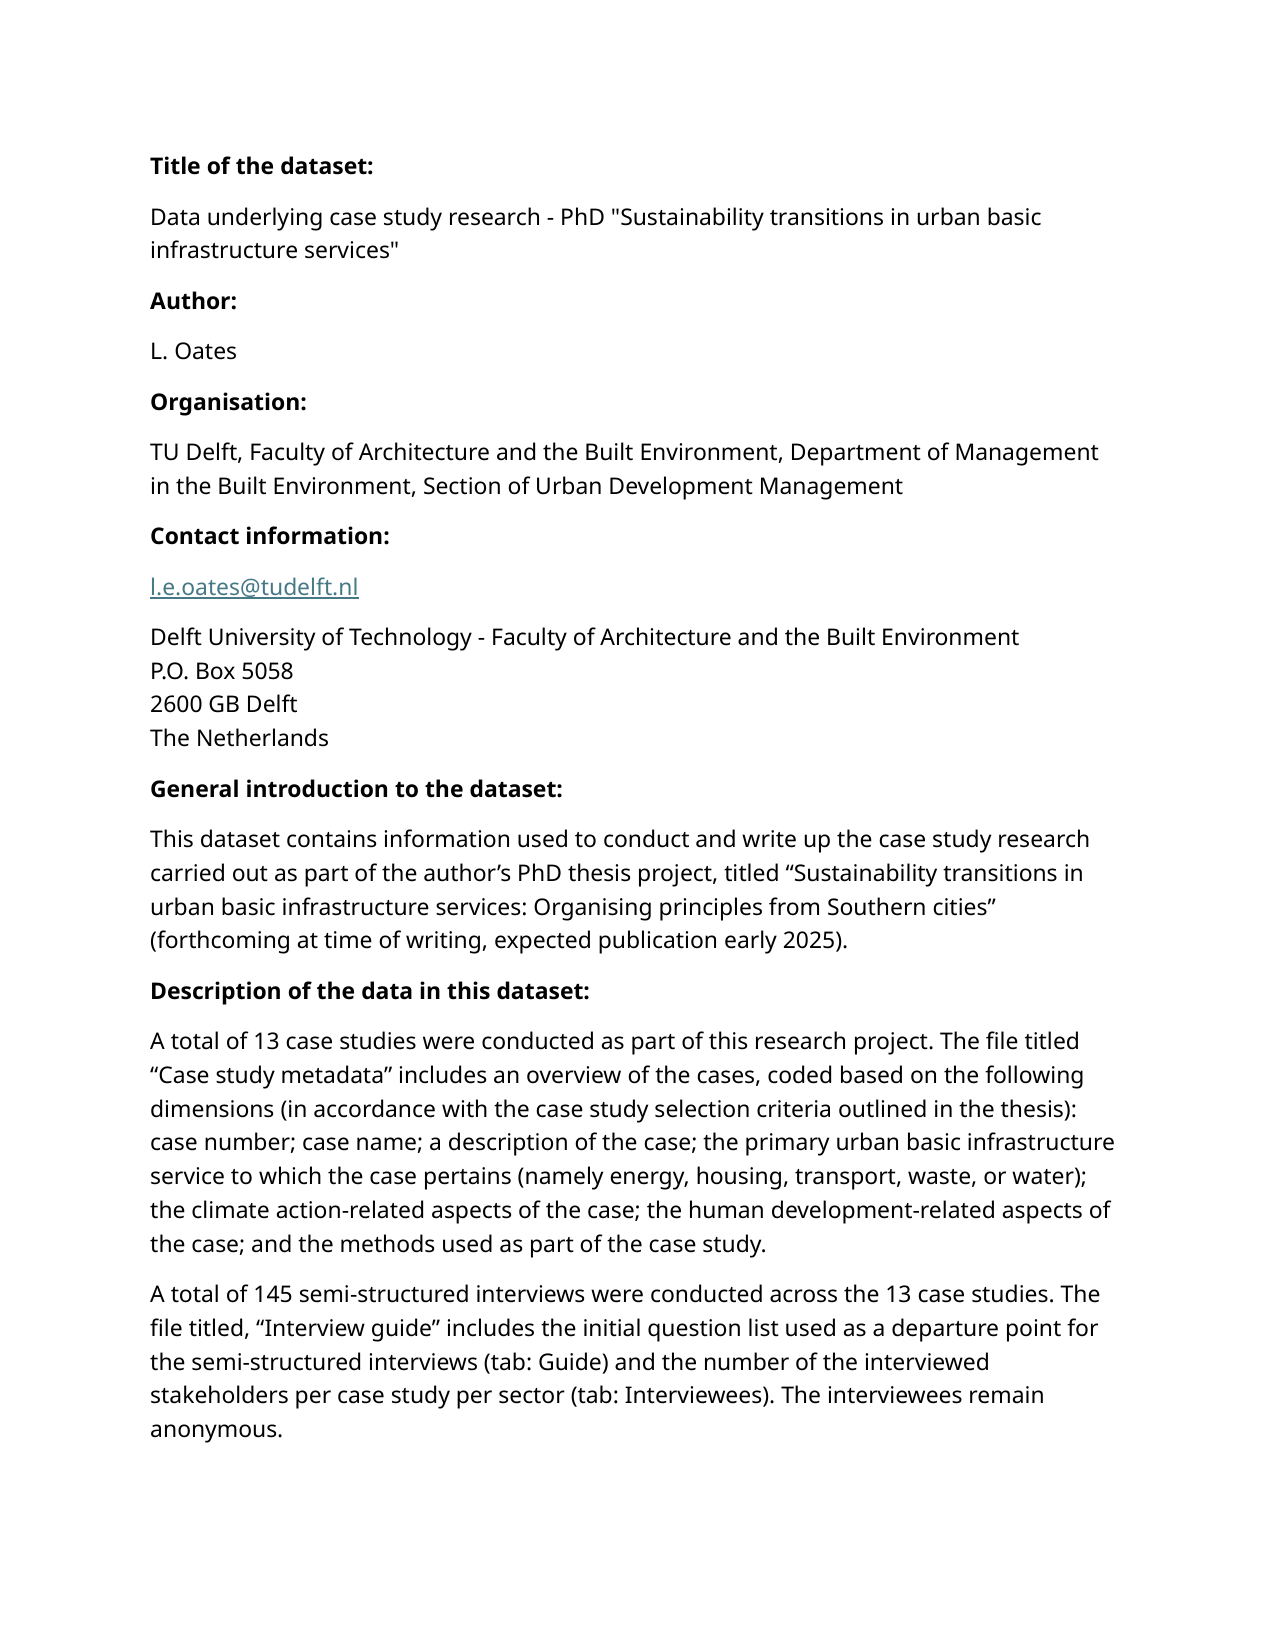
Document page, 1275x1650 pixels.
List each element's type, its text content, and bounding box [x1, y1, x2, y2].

text A total of 13 case studies were conducted as part of this research project. The file titled “Case study metadata” includes an overview of the cases, coded based on the following dimensions (in accordance with the case study selection criteria outlined in the thesis): case number; case name; a description of the case; the primary urban basic infrastructure service to which the case pertains (namely energy, housing, transport, waste, or water); the climate action-related aspects of the case; the human development-related aspects of the case; and the methods used as part of the case study. [150, 1025, 1125, 1259]
text Title of the dataset: [150, 150, 1125, 181]
text Organisation: [150, 385, 1125, 417]
text TU Delft, Faculty of Architecture and the Built Environment, Department of Management in the Built Environment, Section of Urban Development Management [150, 436, 1125, 501]
text The Netherlands [150, 722, 1125, 753]
text L. Oates [150, 335, 1125, 366]
text Description of the data in this dataset: [150, 974, 1125, 1006]
text General introduction to the dataset: [150, 772, 1125, 804]
text Delft University of Technology - Faculty of Architecture and the Built Environment [150, 621, 1125, 652]
text l.e.oates@tudelft.nl [150, 570, 1125, 602]
text Author: [150, 284, 1125, 316]
text This dataset contains information used to conduct and write up the case study research carried out as part of the author’s PhD thesis project, titled “Sustainability transitions in urban basic infrastructure services: Organising principles from Southern cities” (forthcoming at time of writing, expected publication early 2025). [150, 823, 1125, 955]
text Data underlying case study research - PhD "Sustainability transitions in urban basic infrastructure services" [150, 200, 1125, 265]
text P.O. Box 5058 [150, 654, 1125, 686]
text A total of 145 semi-structured interviews were conducted across the 13 case studies. The file titled, “Interview guide” includes the initial question list used as a departure point for the semi-structured interviews (tab: Guide) and the number of the interviewed stakeholders per case study per sector (tab: Interviewees). The interviewees remain anonymous. [150, 1278, 1125, 1444]
text 2600 GB Delft [150, 688, 1125, 719]
text Contact information: [150, 520, 1125, 551]
